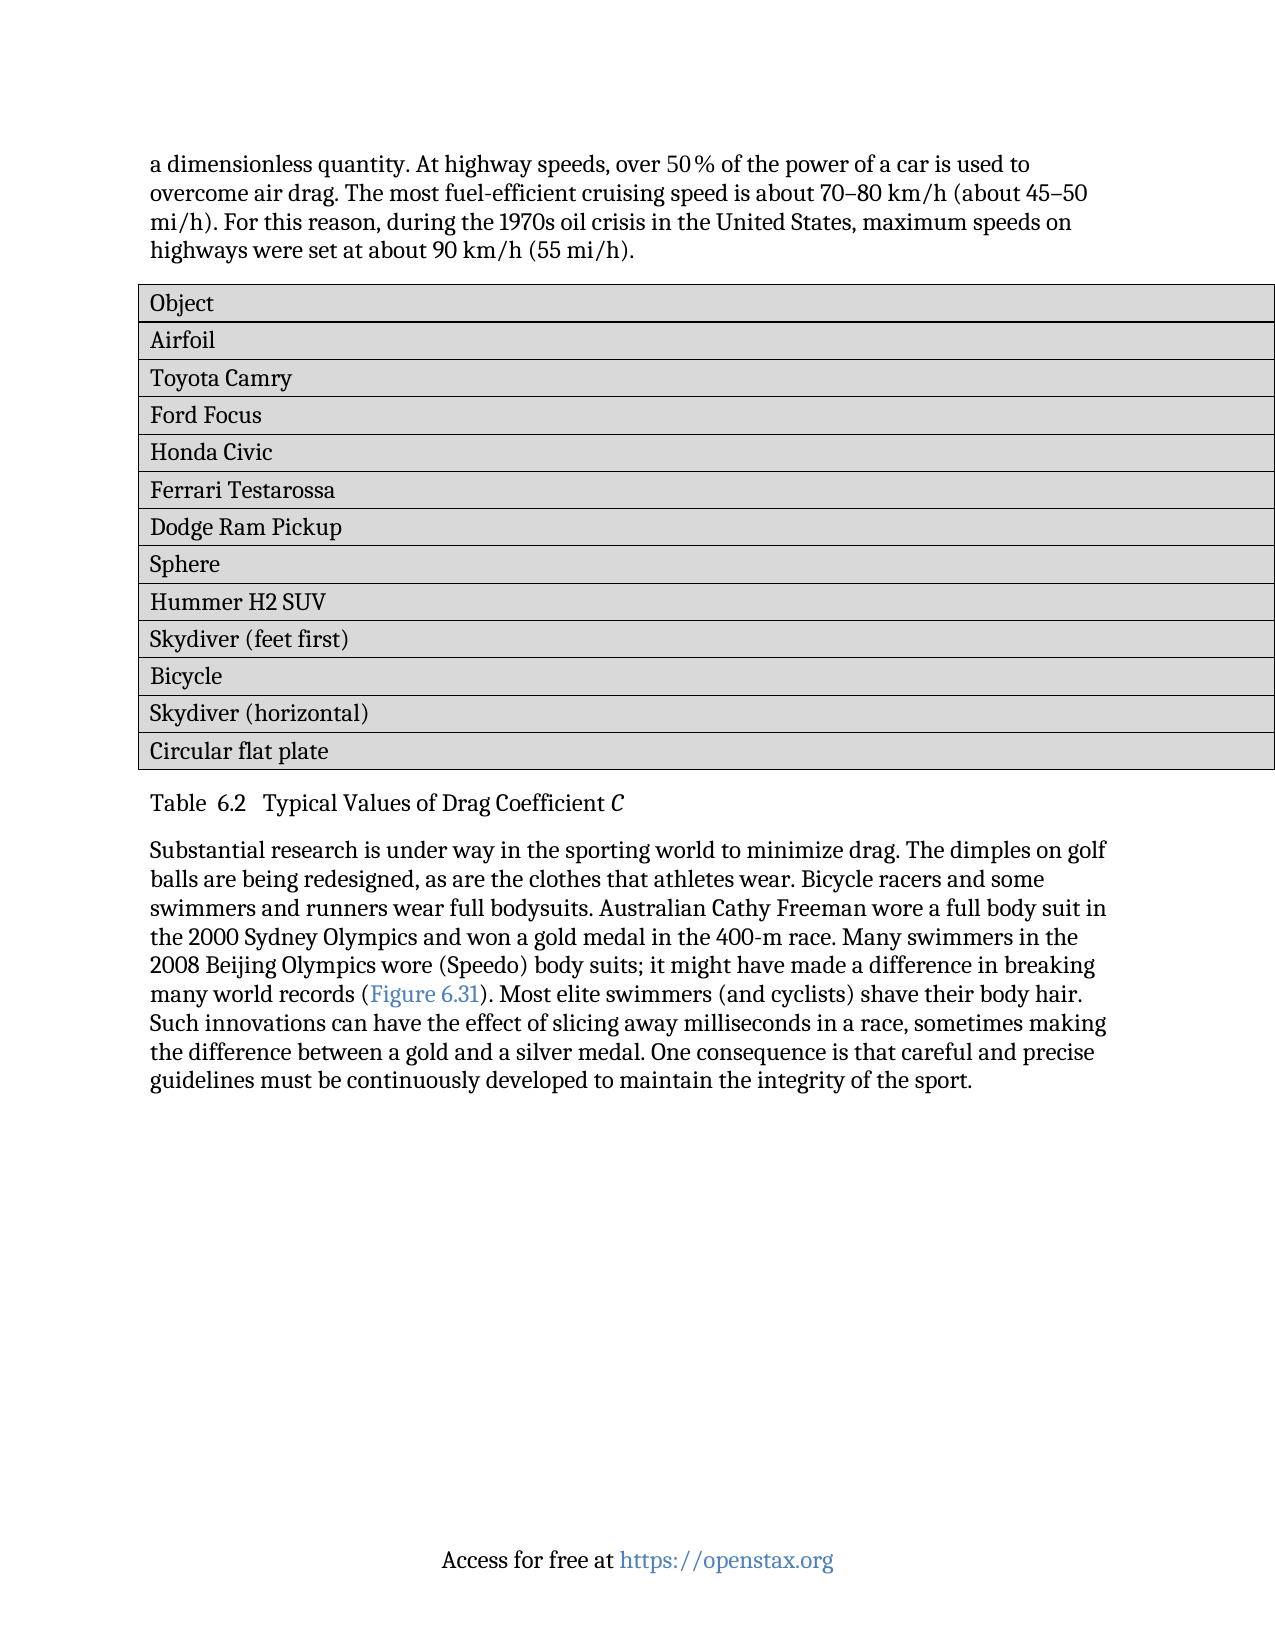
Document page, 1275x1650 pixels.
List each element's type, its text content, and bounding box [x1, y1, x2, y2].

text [150, 150, 1125, 265]
table_cell Ferrari Testarossa [139, 472, 1274, 508]
table_cell Toyota Camry [139, 360, 1274, 396]
table_cell Sphere [139, 546, 1274, 583]
text Table 6.2 Typical Values of Drag Coefficient C [150, 789, 1125, 818]
table_cell Bicycle [139, 658, 1274, 694]
table_cell Hummer H2 SUV [139, 584, 1274, 620]
table_cell Skydiver (horizontal) [139, 696, 1274, 732]
table_header Object [139, 285, 1274, 321]
table_cell Airfoil [139, 323, 1274, 359]
table_cell Skydiver (feet first) [139, 621, 1274, 657]
table_cell Circular flat plate [139, 733, 1274, 769]
table_cell Dodge Ram Pickup [139, 509, 1274, 545]
table_cell Ford Focus [139, 397, 1274, 433]
table_cell Honda Civic [139, 435, 1274, 471]
text Substantial research is under way in the sporting world to minimize drag. The dimples on golf balls are being redesigned, as are the clothes that athletes wear. Bicycle racers and some swimmers and runners wear full bodysuits. Australian Cathy Freeman wore a full body suit in the 2000 Sydney Olympics and won a gold medal in the 400-m race. Many swimmers in the 2008 Beijing Olympics wore (Speedo) body suits; it might have made a difference in breaking many world records (Figure 6.31). Most elite swimmers (and cyclists) shave their body hair. Such innovations can have the effect of slicing away milliseconds in a race, sometimes making the difference between a gold and a silver medal. One consequence is that careful and precise guidelines must be continuously developed to maintain the integrity of the sport. [150, 836, 1125, 1095]
